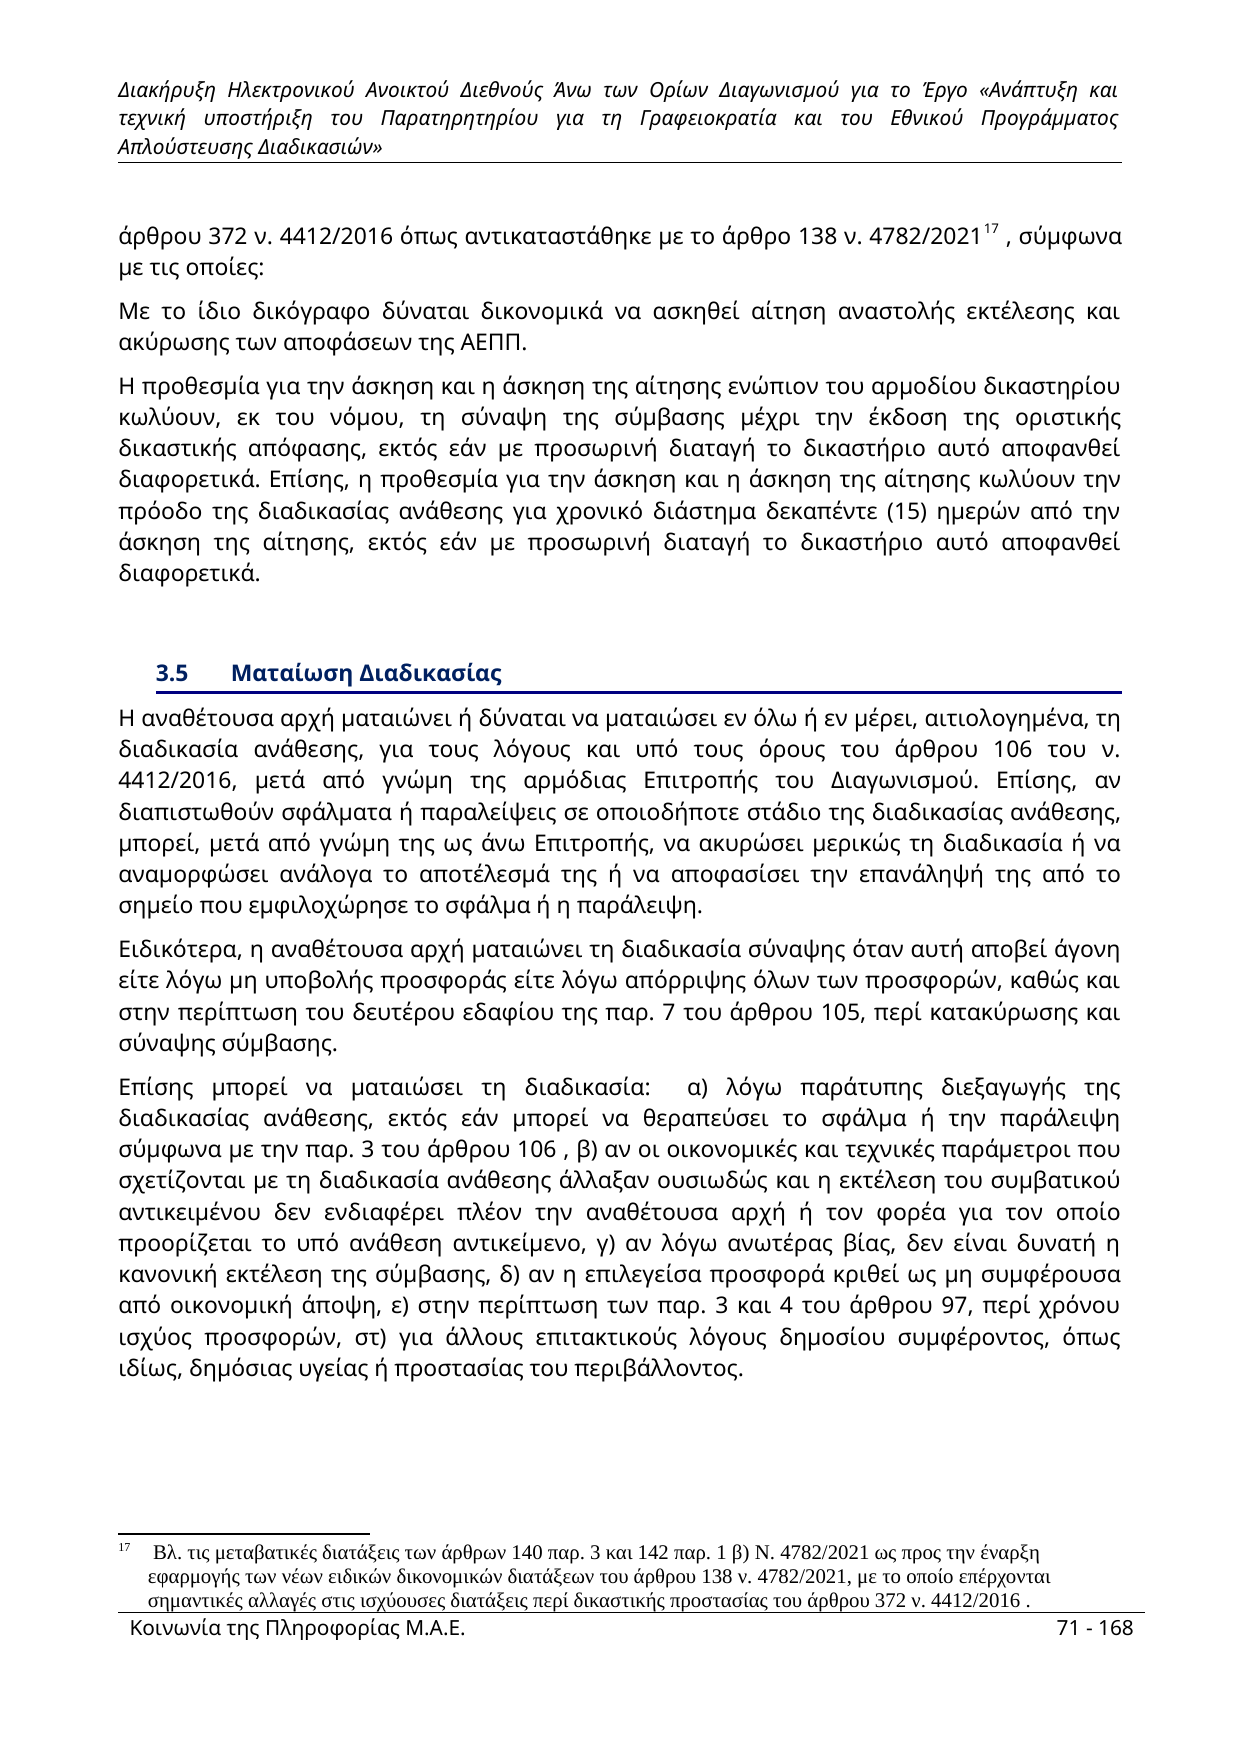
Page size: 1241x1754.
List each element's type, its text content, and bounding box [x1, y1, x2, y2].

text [118, 220, 1122, 282]
subtitle Ματαίωση Διαδικασίας [156, 657, 1122, 691]
text Η προθεσμία για την άσκηση και η άσκηση της αίτησης ενώπιον του αρμοδίου δικαστηρίου κωλύουν, εκ του νόμου, τη σύναψη της σύμβασης μέχρι την έκδοση της οριστικής δικαστικής απόφασης, εκτός εάν με προσωρινή διαταγή το δικαστήριο αυτό αποφανθεί διαφορετικά. Επίσης, η προθεσμία για την άσκηση και η άσκηση της αίτησης κωλύουν την πρόοδο της διαδικασίας ανάθεσης για χρονικό διάστημα δεκαπέντε (15) ημερών από την άσκηση της αίτησης, εκτός εάν με προσωρινή διαταγή το δικαστήριο αυτό αποφανθεί διαφορετικά. [118, 370, 1122, 588]
text Ειδικότερα, η αναθέτουσα αρχή ματαιώνει τη διαδικασία σύναψης όταν αυτή αποβεί άγονη είτε λόγω μη υποβολής προσφοράς είτε λόγω απόρριψης όλων των προσφορών, καθώς και στην περίπτωση του δευτέρου εδαφίου της παρ. 7 του άρθρου 105, περί κατακύρωσης και σύναψης σύμβασης. [118, 933, 1122, 1058]
text Η αναθέτουσα αρχή ματαιώνει ή δύναται να ματαιώσει εν όλω ή εν μέρει, αιτιολογημένα, τη διαδικασία ανάθεσης, για τους λόγους και υπό τους όρους του άρθρου 106 του ν. 4412/2016, μετά από γνώμη της αρμόδιας Επιτροπής του Διαγωνισμού. Επίσης, αν διαπιστωθούν σφάλματα ή παραλείψεις σε οποιοδήποτε στάδιο της διαδικασίας ανάθεσης, μπορεί, μετά από γνώμη της ως άνω Επιτροπής, να ακυρώσει μερικώς τη διαδικασία ή να αναμορφώσει ανάλογα το αποτέλεσμά της ή να αποφασίσει την επανάληψή της από το σημείο που εμφιλοχώρησε το σφάλμα ή η παράλειψη. [118, 702, 1122, 921]
text Με το ίδιο δικόγραφο δύναται δικονομικά να ασκηθεί αίτηση αναστολής εκτέλεσης και ακύρωσης των αποφάσεων της ΑΕΠΠ. [118, 295, 1122, 357]
text Επίσης μπορεί να ματαιώσει τη διαδικασία: α) λόγω παράτυπης διεξαγωγής της διαδικασίας ανάθεσης, εκτός εάν μπορεί να θεραπεύσει το σφάλμα ή την παράλειψη σύμφωνα με την παρ. 3 του άρθρου 106 , β) αν οι οικονομικές και τεχνικές παράμετροι που σχετίζονται με τη διαδικασία ανάθεσης άλλαξαν ουσιωδώς και η εκτέλεση του συμβατικού αντικειμένου δεν ενδιαφέρει πλέον την αναθέτουσα αρχή ή τον φορέα για τον οποίο προορίζεται το υπό ανάθεση αντικείμενο, γ) αν λόγω ανωτέρας βίας, δεν είναι δυνατή η κανονική εκτέλεση της σύμβασης, δ) αν η επιλεγείσα προσφορά κριθεί ως μη συμφέρουσα από οικονομική άποψη, ε) στην περίπτωση των παρ. 3 και 4 του άρθρου 97, περί χρόνου ισχύος προσφορών, στ) για άλλους επιτακτικούς λόγους δημοσίου συμφέροντος, όπως ιδίως, δημόσιας υγείας ή προστασίας του περιβάλλοντος. [118, 1071, 1122, 1383]
